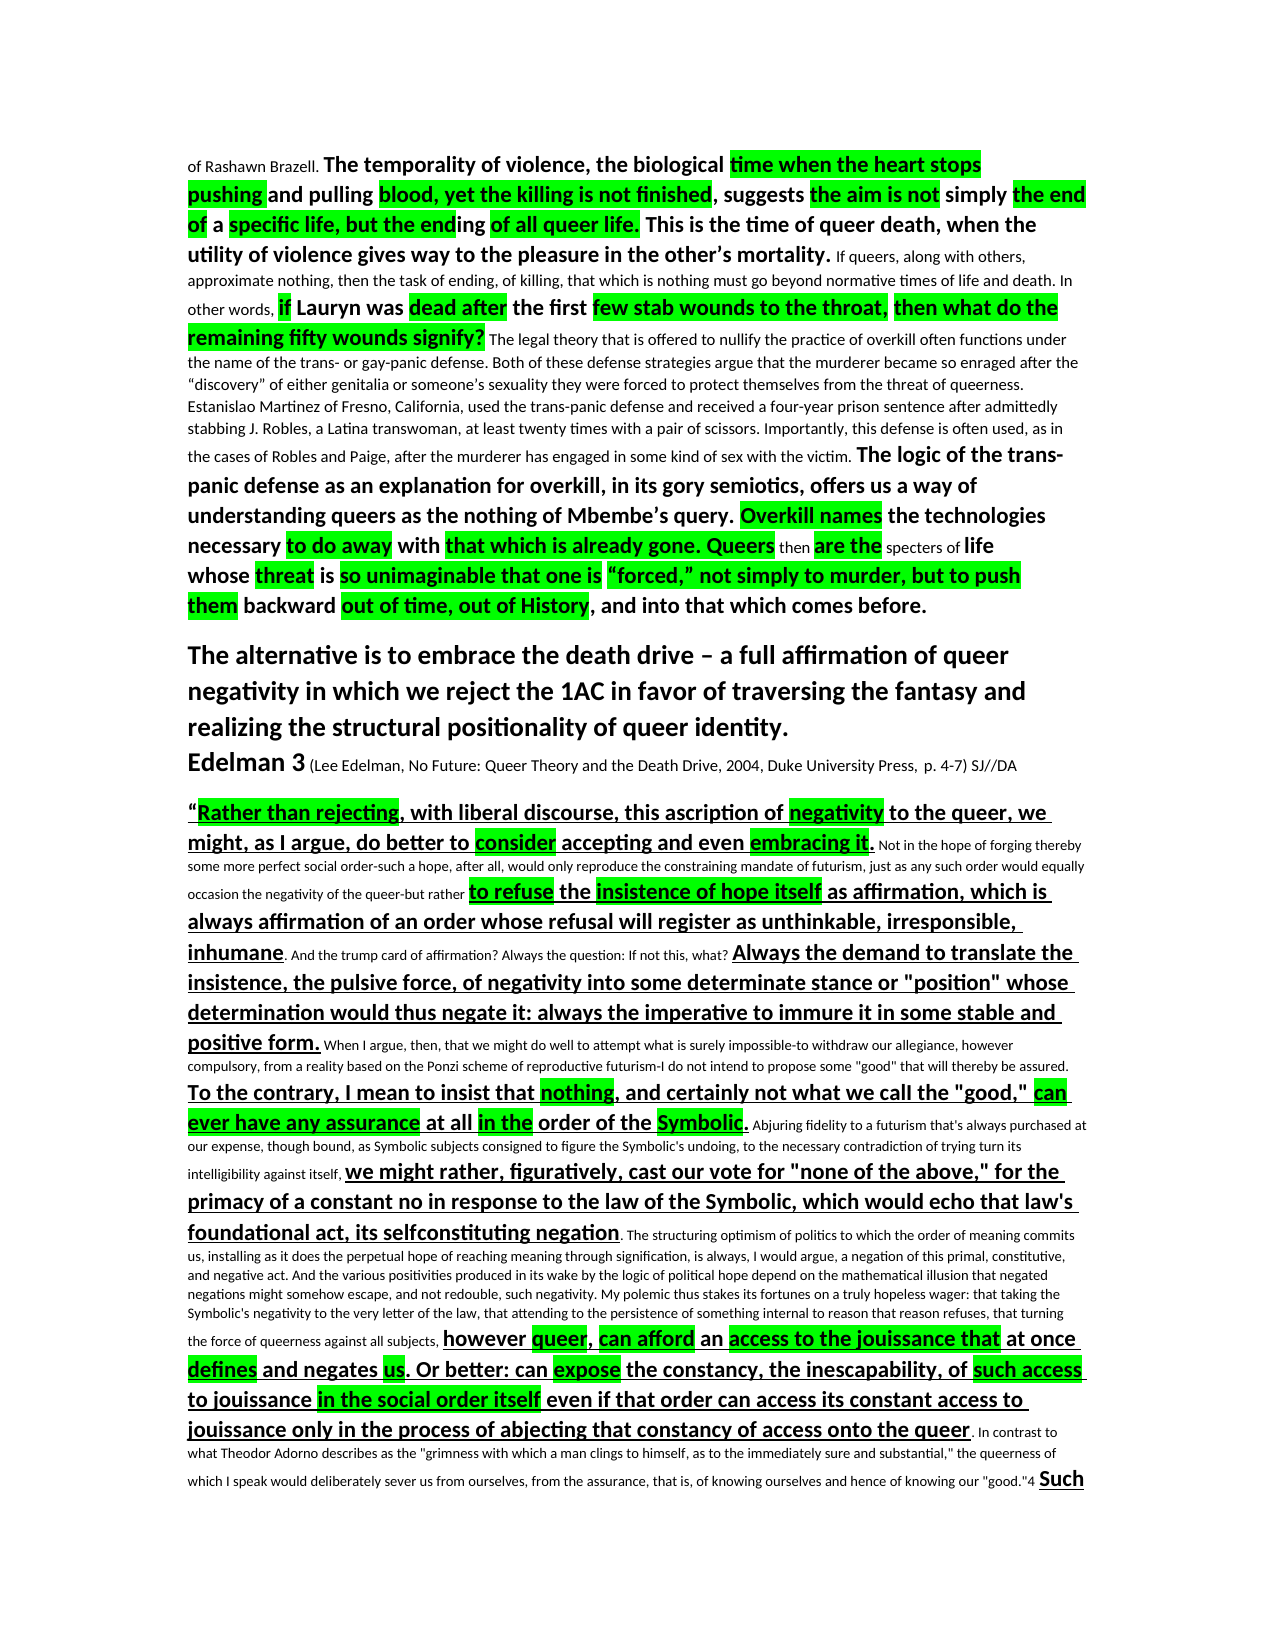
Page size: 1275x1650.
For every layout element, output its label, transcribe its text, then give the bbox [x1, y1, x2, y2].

text Edelman 3 (Lee Edelman, No Future: Queer Theory and the Death Drive, 2004, Duke University Press, p. 4-7) SJ//DA [187, 745, 1087, 778]
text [187, 150, 1087, 620]
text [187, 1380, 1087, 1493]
subtitle The alternative is to embrace the death drive – a full affirmation of queer negativity in which we reject the 1AC in favor of traversing the fantasy and realizing the structural positionality of queer identity. [187, 638, 1087, 743]
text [187, 798, 1087, 1379]
